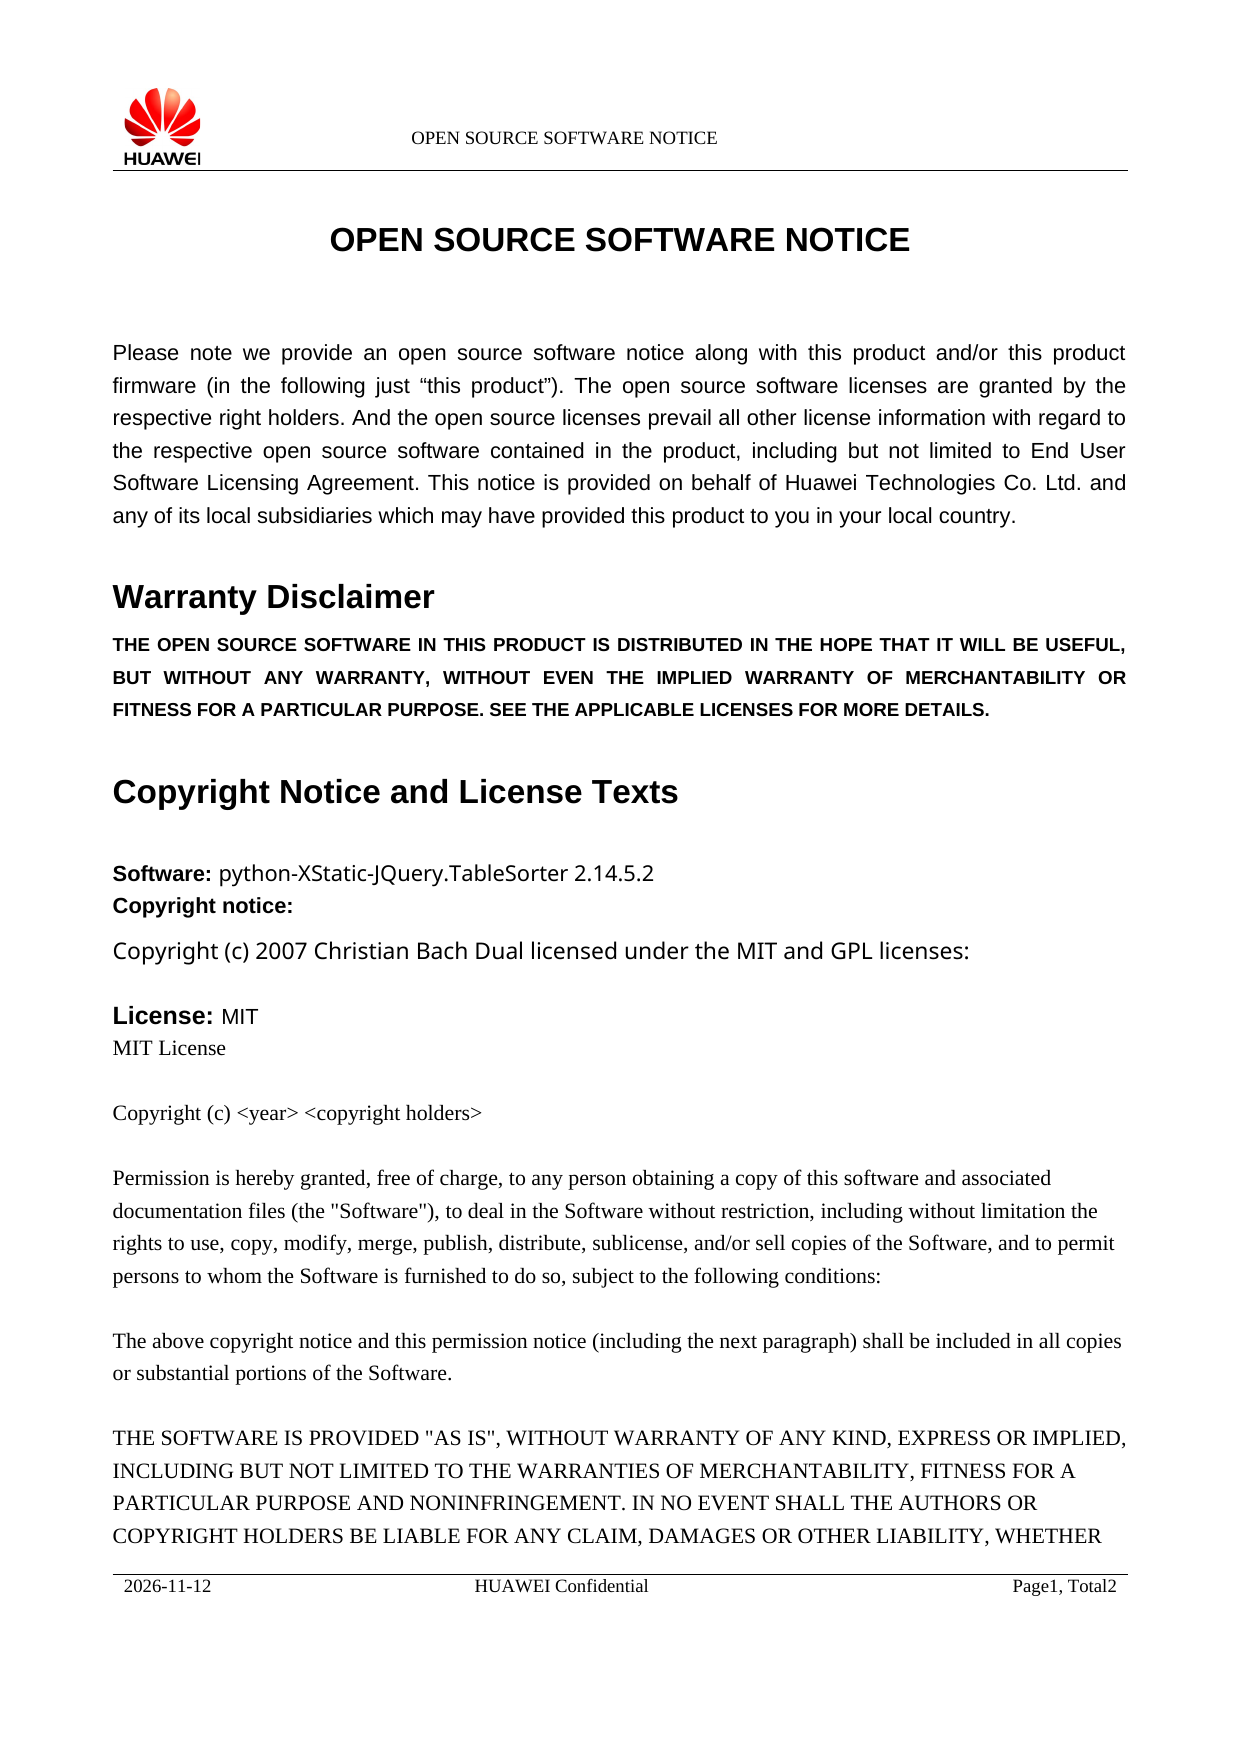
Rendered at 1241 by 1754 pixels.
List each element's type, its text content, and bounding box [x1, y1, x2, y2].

text OPEN SOURCE SOFTWARE NOTICE [112, 206, 1128, 271]
title Software: python-XStatic-JQuery.TableSorter 2.14.5.2 [112, 856, 1128, 889]
text Copyright notice: [112, 889, 1128, 921]
text The open source software in this product is distributed in the hope that it will be useful, but WITHOUT ANY WARRANTY, without even the implied warranty of MERCHANTABILITY or FITNESS FOR A PARTICULAR PURPOSE. See the applicable licenses for more details. [112, 629, 1128, 726]
text Please note we provide an open source software notice along with this product and/or this product firmware (in the following just “this product”). The open source software licenses are granted by the respective right holders. And the open source licenses prevail all other license information with regard to the respective open source software contained in the product, including but not limited to End User Software Licensing Agreement. This notice is provided on behalf of Huawei Technologies Co. Ltd. and any of its local subsidiaries which may have provided this product to you in your local country. [112, 336, 1128, 531]
text Copyright Notice and License Texts [112, 759, 1128, 824]
text Warranty Disclaimer [112, 564, 1128, 629]
picture [124, 88, 201, 165]
text License: MIT [112, 999, 1128, 1031]
text Copyright (c) 2007 Christian Bach Dual licensed under the MIT and GPL licenses: [112, 934, 1128, 999]
